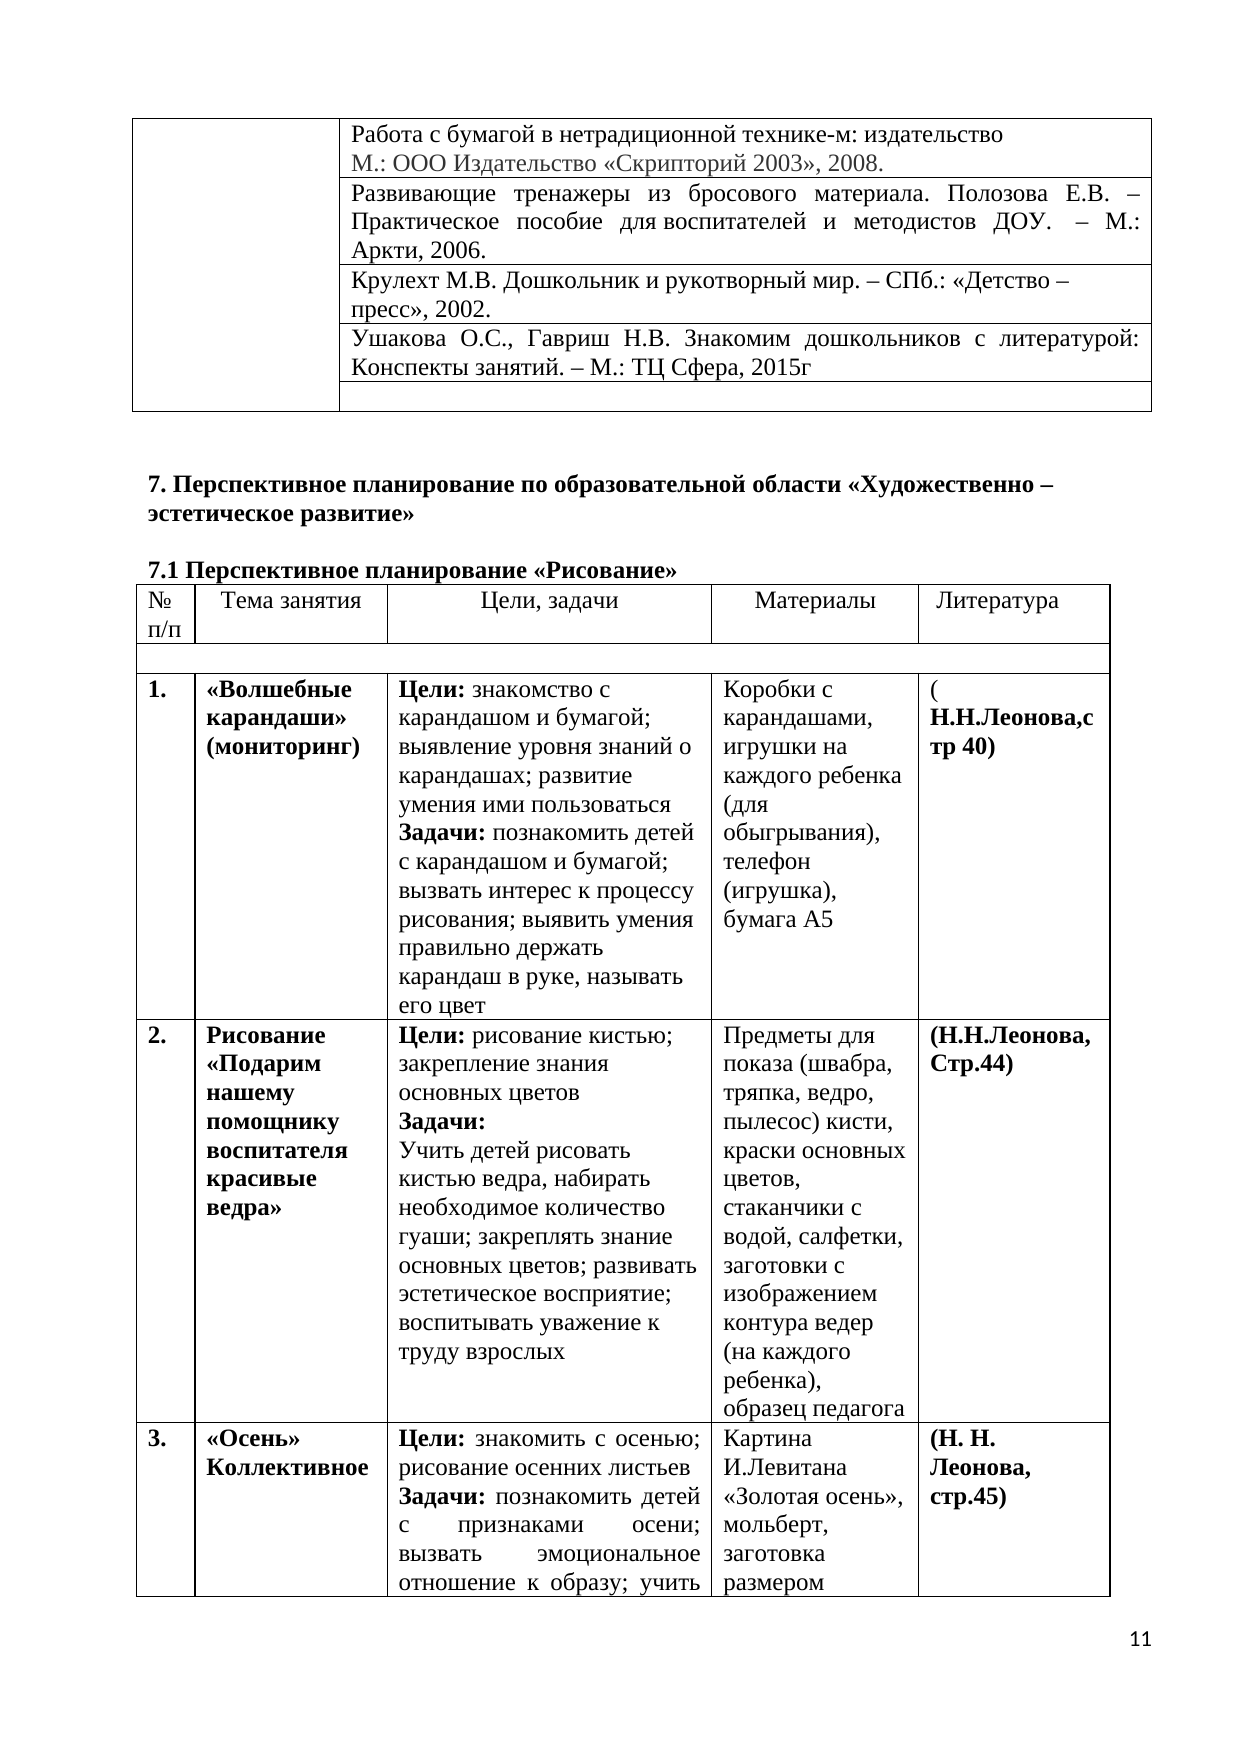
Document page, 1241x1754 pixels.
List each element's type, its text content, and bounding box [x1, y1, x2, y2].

table_cell Коробки с карандашами, игрушки на каждого ребенка (для обыгрывания), телефон (игрушка), бумага А5 [712, 674, 918, 1019]
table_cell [388, 1423, 711, 1596]
table_header Цели, задачи [388, 585, 711, 643]
table_header № п/п [137, 585, 194, 643]
table_cell (Н.Н.Леонова,стр 40) [919, 674, 1109, 1019]
table_cell (Н.Н.Леонова, Стр.44) [919, 1020, 1109, 1422]
table_header Материалы [712, 585, 918, 643]
table_cell Ушакова О.С., Гавриш Н.В. Знакомим дошкольников с литературой: Конспекты занятий. – М.: ТЦ Сфера, 2015г [340, 324, 1151, 381]
table_cell [137, 644, 1109, 673]
table_cell Работа с бумагой в нетрадиционной технике-м: издательство М.: ООО Издательство «Скрипторий 2003», 2008. [340, 119, 1151, 177]
table_cell Рисование «Подарим нашему помощнику воспитателя красивые ведра» [196, 1020, 387, 1422]
table_cell 1. [137, 674, 194, 1019]
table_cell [196, 1423, 387, 1596]
table_cell 2. [137, 1020, 194, 1422]
table_cell 3. [137, 1423, 194, 1596]
table_cell Предметы для показа (швабра, тряпка, ведро, пылесос) кисти, краски основных цветов, стаканчики с водой, салфетки, заготовки с изображением контура ведер (на каждого ребенка), образец педагога [712, 1020, 918, 1422]
table_cell Цели: знакомство с карандашом и бумагой; выявление уровня знаний о карандашах; развитие умения ими пользоваться Задачи: познакомить детей с карандашом и бумагой; вызвать интерес к процессу рисования; выявить умения правильно держать карандаш в руке, называть его цвет [388, 674, 711, 1019]
table_cell Цели: рисование кистью; закрепление знания основных цветов Задачи: Учить детей рисовать кистью ведра, набирать необходимое количество гуаши; закреплять знание основных цветов; развивать эстетическое восприятие; воспитывать уважение к труду взрослых [388, 1020, 711, 1422]
table_cell [340, 382, 1151, 411]
text 7. Перспективное планирование по образовательной области «Художественно – эстетическое развитие» [148, 469, 1152, 527]
table_header Тема занятия [196, 585, 387, 643]
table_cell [712, 1423, 918, 1596]
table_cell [919, 1423, 1109, 1596]
table_header Литература [919, 585, 1109, 643]
table_cell «Волшебные карандаши» (мониторинг) [196, 674, 387, 1019]
table_cell Развивающие тренажеры из бросового материала. Полозова Е.В. – Практическое пособие для воспитателей и методистов ДОУ. – М.: Аркти, 2006. [340, 178, 1151, 264]
text 7.1 Перспективное планирование «Рисование» [148, 556, 1152, 584]
table_cell Крулехт М.В. Дошкольник и рукотворный мир. – СПб.: «Детство – пресс», 2002. [340, 265, 1151, 322]
